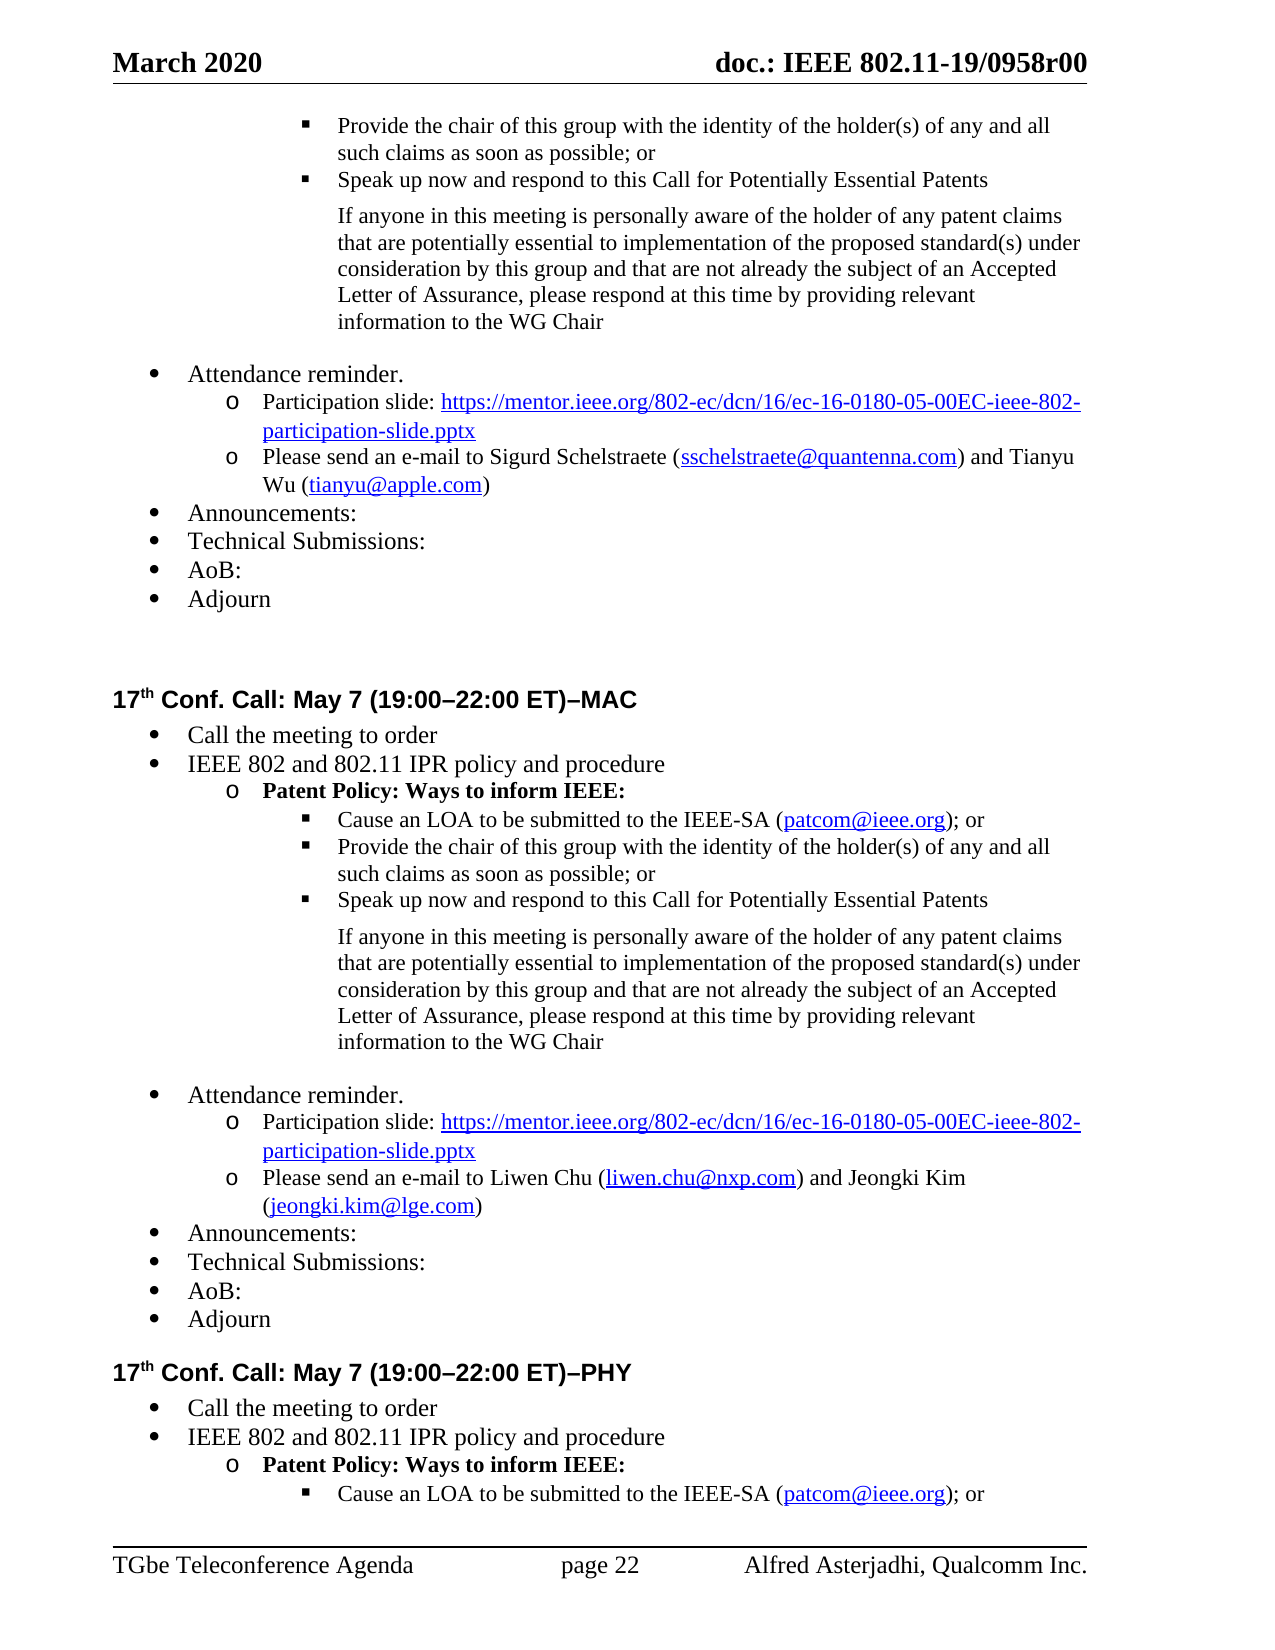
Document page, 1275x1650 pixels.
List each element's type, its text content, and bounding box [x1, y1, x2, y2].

list AoB: [150, 1276, 1087, 1304]
list Announcements: [150, 1218, 1087, 1247]
subtitle 17th Conf. Call: May 7 (19:00–22:00 ET)–PHY [112, 1358, 1087, 1387]
list Adjourn [150, 1304, 1087, 1333]
list Please send an e-mail to Sigurd Schelstraete (sschelstraete@quantenna.com) and Tianyu Wu (tianyu@apple.com) [225, 443, 1087, 498]
list Announcements: [150, 498, 1087, 526]
list Call the meeting to order [150, 720, 1087, 749]
list Patent Policy: Ways to inform IEEE: [225, 1451, 1087, 1479]
list Adjourn [150, 584, 1087, 613]
subtitle 17th Conf. Call: May 7 (19:00–22:00 ET)–MAC [112, 685, 1087, 714]
list IEEE 802 and 802.11 IPR policy and procedure [150, 1422, 1087, 1451]
list Attendance reminder. [150, 1080, 1087, 1108]
list Technical Submissions: [150, 1247, 1087, 1276]
list Call the meeting to order [150, 1393, 1087, 1422]
list Cause an LOA to be submitted to the IEEE-SA (patcom@ieee.org); or [300, 1479, 1087, 1506]
list Attendance reminder. [150, 359, 1087, 388]
list If anyone in this meeting is personally aware of the holder of any patent claims that are potentially essential to implementation of the proposed standard(s) under consideration by this group and that are not already the subject of an Accepted Letter of Assurance, please respond at this time by providing relevant information to the WG Chair [337, 202, 1087, 334]
list Patent Policy: Ways to inform IEEE: [225, 777, 1087, 806]
list Provide the chair of this group with the identity of the holder(s) of any and all such claims as soon as possible; or [300, 833, 1087, 886]
list If anyone in this meeting is personally aware of the holder of any patent claims that are potentially essential to implementation of the proposed standard(s) under consideration by this group and that are not already the subject of an Accepted Letter of Assurance, please respond at this time by providing relevant information to the WG Chair [337, 923, 1087, 1055]
list Speak up now and respond to this Call for Potentially Essential Patents [300, 886, 1087, 912]
list Provide the chair of this group with the identity of the holder(s) of any and all such claims as soon as possible; or [300, 112, 1087, 166]
list IEEE 802 and 802.11 IPR policy and procedure [150, 749, 1087, 777]
list Cause an LOA to be submitted to the IEEE-SA (patcom@ieee.org); or [300, 806, 1087, 833]
list Participation slide: https://mentor.ieee.org/802-ec/dcn/16/ec-16-0180-05-00EC-ieee-802-participation-slide.pptx [225, 1108, 1087, 1164]
list Participation slide: https://mentor.ieee.org/802-ec/dcn/16/ec-16-0180-05-00EC-ieee-802-participation-slide.pptx [225, 388, 1087, 443]
list AoB: [150, 555, 1087, 584]
list Please send an e-mail to Liwen Chu (liwen.chu@nxp.com) and Jeongki Kim (jeongki.kim@lge.com) [225, 1164, 1087, 1218]
list Speak up now and respond to this Call for Potentially Essential Patents [300, 166, 1087, 192]
list Technical Submissions: [150, 526, 1087, 555]
